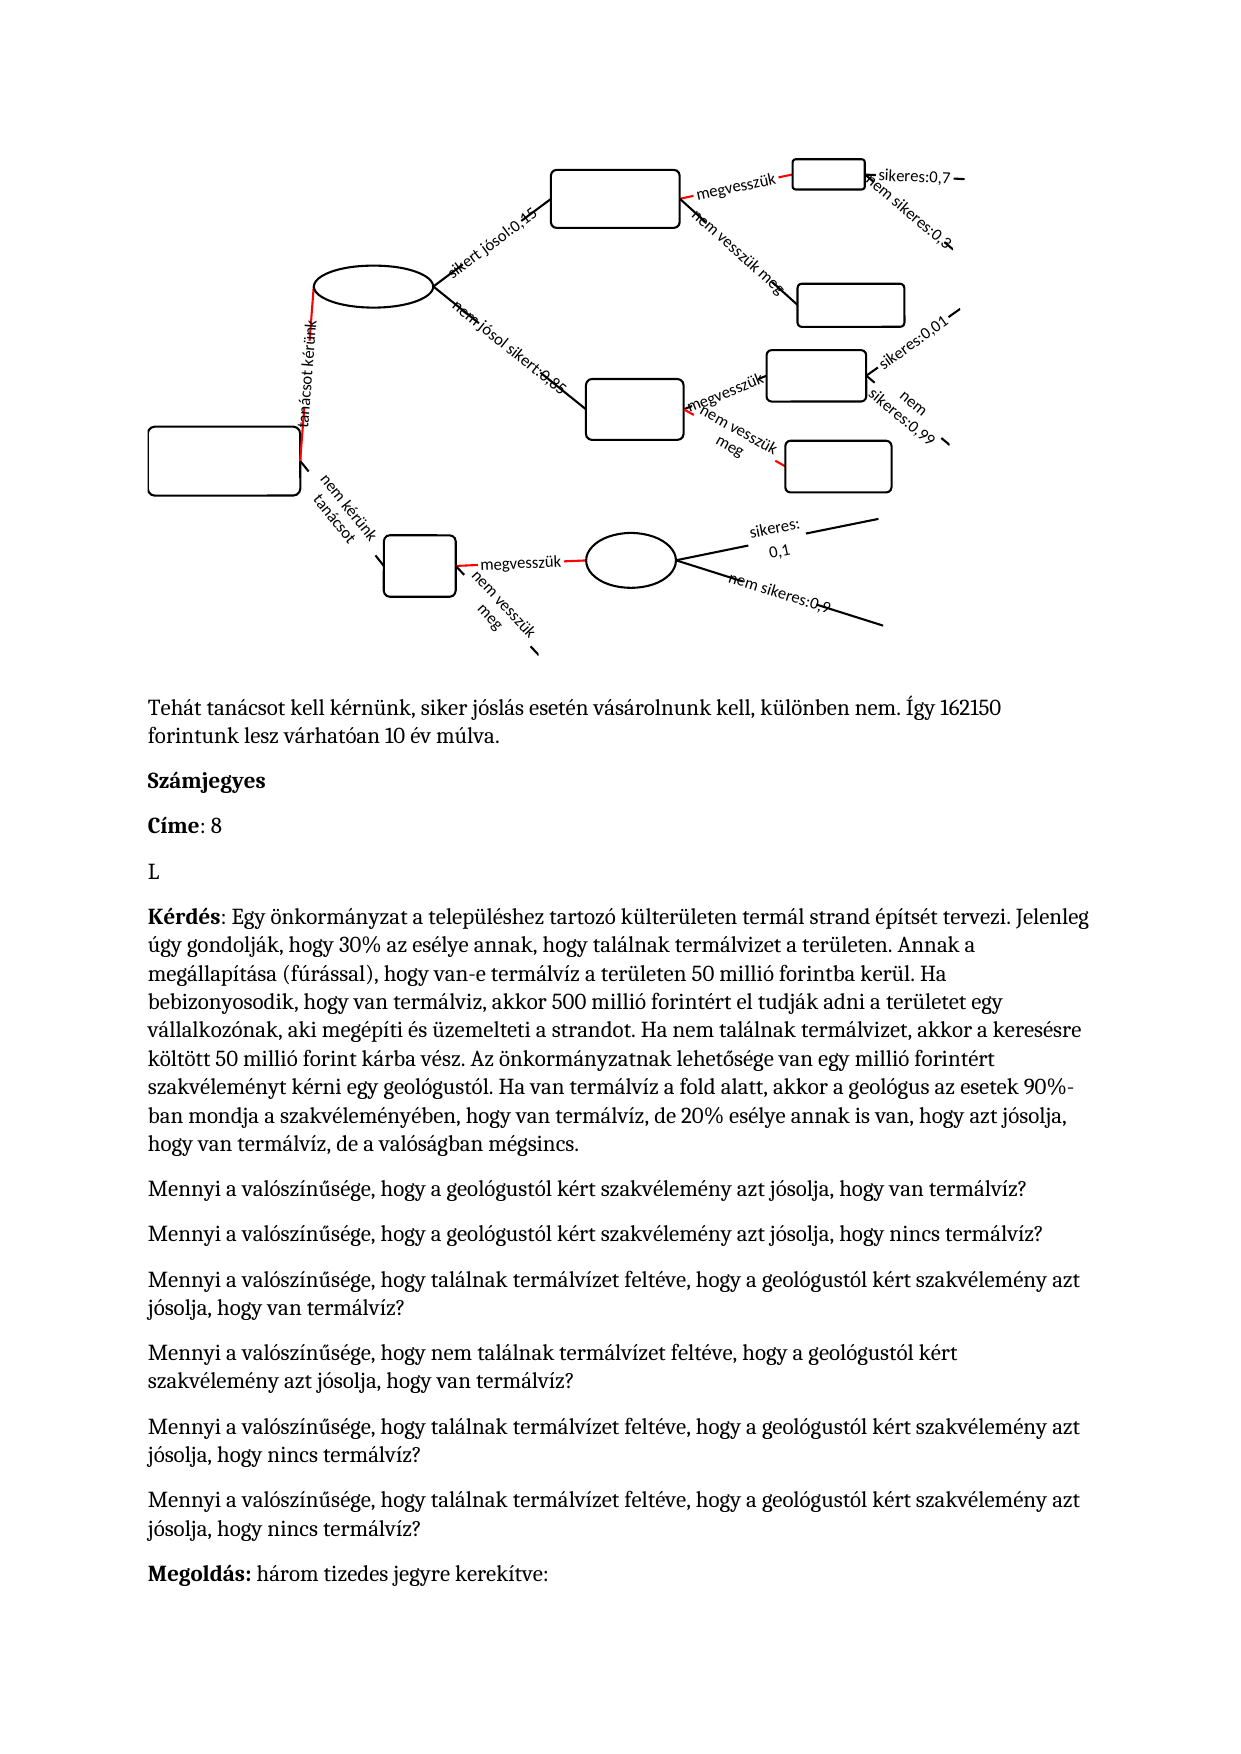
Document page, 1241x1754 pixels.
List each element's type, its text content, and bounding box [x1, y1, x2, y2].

text Kérdés: Egy önkormányzat a településhez tartozó külterületen termál strand építsét tervezi. Jelenleg úgy gondolják, hogy 30% az esélye annak, hogy találnak termálvizet a területen. Annak a megállapítása (fúrással), hogy van-e termálvíz a területen 50 millió forintba kerül. Ha bebizonyosodik, hogy van termálviz, akkor 500 millió forintért el tudják adni a területet egy vállalkozónak, aki megépíti és üzemelteti a strandot. Ha nem találnak termálvizet, akkor a keresésre költött 50 millió forint kárba vész. Az önkormányzatnak lehetősége van egy millió forintért szakvéleményt kérni egy geológustól. Ha van termálvíz a fold alatt, akkor a geológus az esetek 90%-ban mondja a szakvéleményében, hogy van termálvíz, de 20% esélye annak is van, hogy azt jósolja, hogy van termálvíz, de a valóságban mégsincs. [148, 903, 1093, 1157]
text Mennyi a valószínűsége, hogy találnak termálvízet feltéve, hogy a geológustól kért szakvélemény azt jósolja, hogy nincs termálvíz? [148, 1413, 1093, 1468]
text L [148, 858, 1093, 885]
text Mennyi a valószínűsége, hogy találnak termálvízet feltéve, hogy a geológustól kért szakvélemény azt jósolja, hogy van termálvíz? [148, 1266, 1093, 1321]
text Számjegyes [148, 768, 1093, 794]
text Mennyi a valószínűsége, hogy a geológustól kért szakvélemény azt jósolja, hogy nincs termálvíz? [148, 1221, 1093, 1248]
text Címe: 8 [148, 813, 1093, 840]
text Tehát tanácsot kell kérnünk, siker jóslás esetén vásárolnunk kell, különben nem. Így 162150 forintunk lesz várhatóan 10 év múlva. [148, 695, 1093, 749]
text Mennyi a valószínűsége, hogy találnak termálvízet feltéve, hogy a geológustól kért szakvélemény azt jósolja, hogy nincs termálvíz? [148, 1487, 1093, 1542]
text Mennyi a valószínűsége, hogy a geológustól kért szakvélemény azt jósolja, hogy van termálvíz? [148, 1176, 1093, 1202]
text Mennyi a valószínűsége, hogy nem találnak termálvízet feltéve, hogy a geológustól kért szakvélemény azt jósolja, hogy van termálvíz? [148, 1340, 1093, 1395]
text Megoldás: három tizedes jegyre kerekítve: [148, 1561, 1093, 1587]
